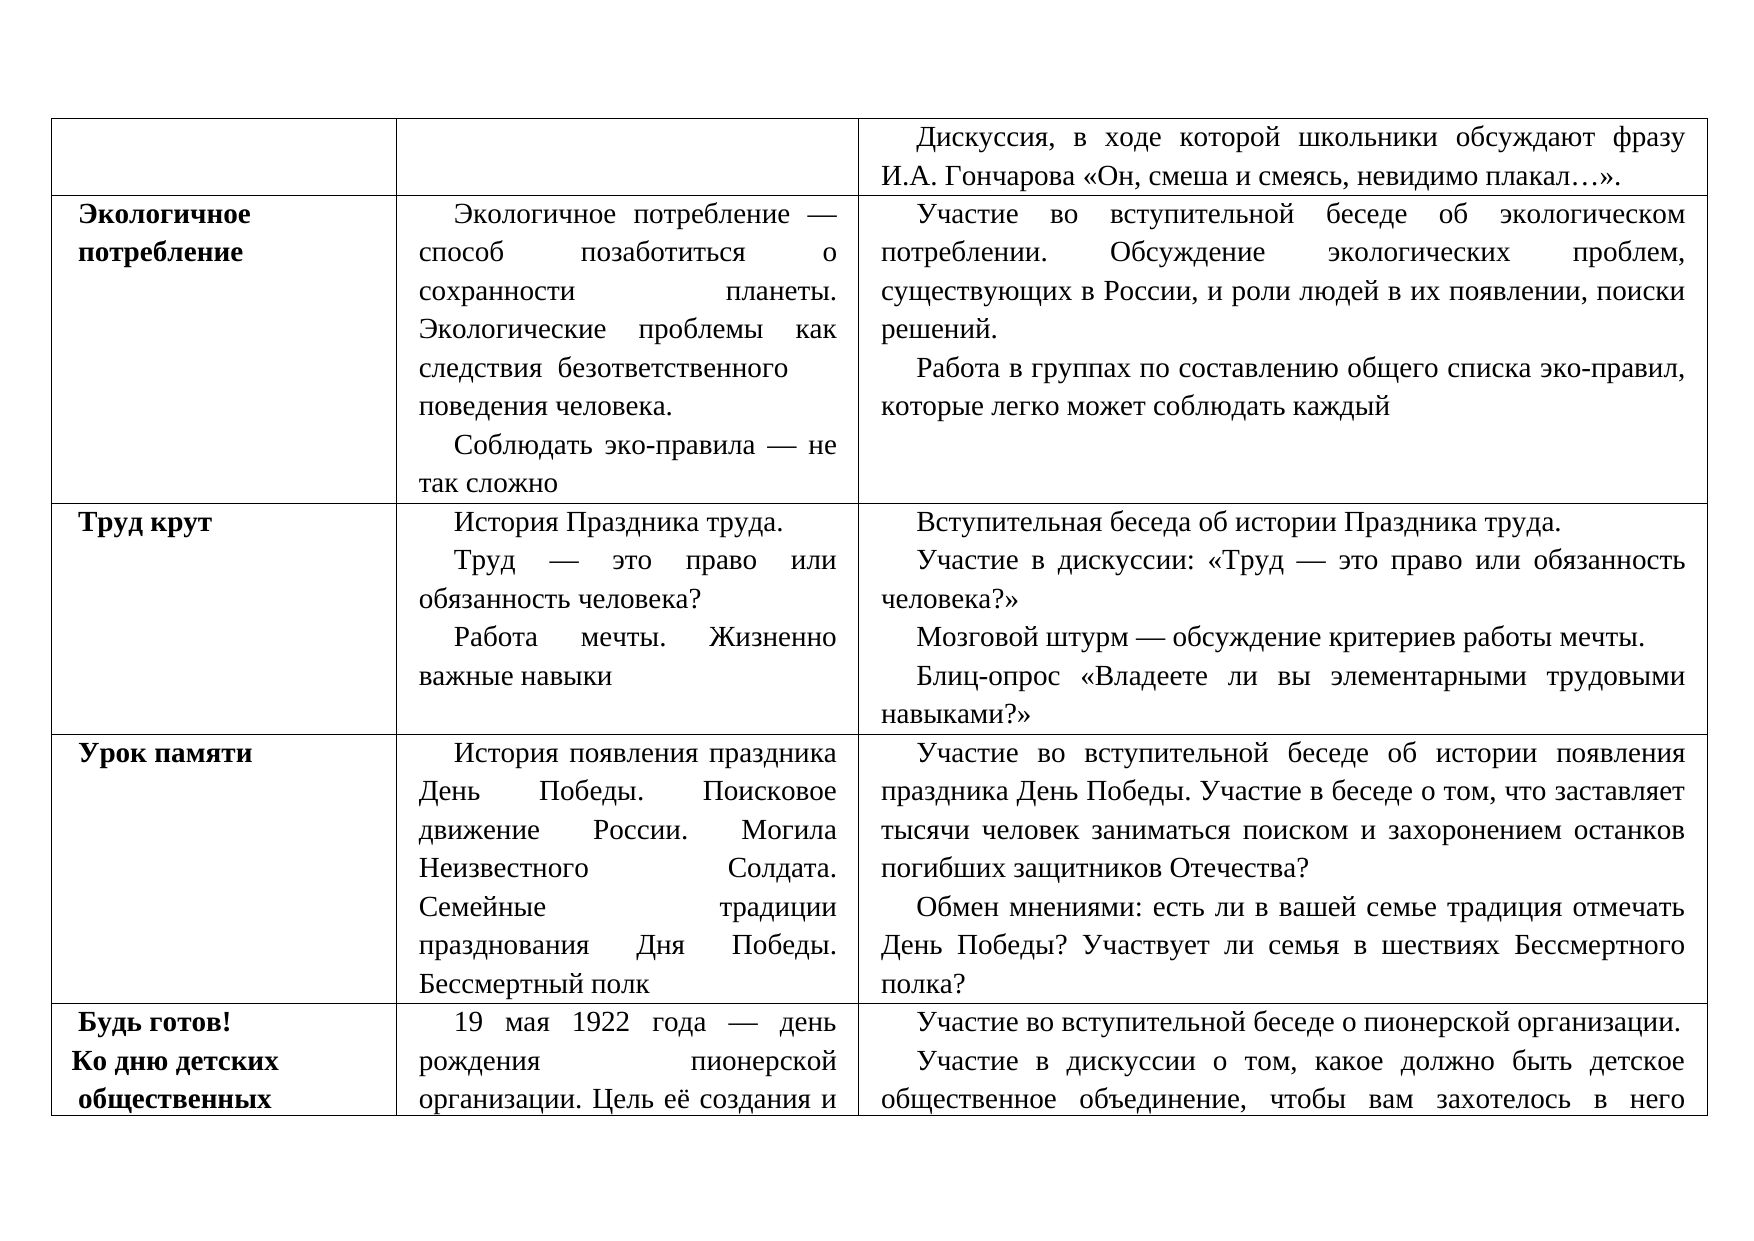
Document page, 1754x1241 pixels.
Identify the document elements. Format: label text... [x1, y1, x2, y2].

table_cell Участие во вступительной беседе об экологическом потреблении. Обсуждение экологических проблем, существующих в России, и роли людей в их появлении, поиски решений. Работа в группах по составлению общего списка эко-правил, которые легко может соблюдать каждый [859, 196, 1707, 503]
table_cell Экологичное потребление — способ позаботиться о сохранности планеты. Экологические проблемы как следствия безответственного поведения человека. Соблюдать эко-правила — не так сложно [397, 196, 858, 503]
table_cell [397, 119, 858, 195]
table_cell Урок памяти [52, 735, 396, 1003]
table_cell Труд крут [52, 504, 396, 734]
table_cell Участие во вступительной беседе об истории появления праздника День Победы. Участие в беседе о том, что заставляет тысячи человек заниматься поиском и захоронением останков погибших защитников Отечества? Обмен мнениями: есть ли в вашей семье традиция отмечать День Победы? Участвует ли семья в шествиях Бессмертного полка? [859, 735, 1707, 1003]
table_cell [52, 119, 396, 195]
table_cell Экологичное потребление [52, 196, 396, 503]
table_cell Вступительная беседа об истории Праздника труда. Участие в дискуссии: «Труд — это право или обязанность человека?» Мозговой штурм — обсуждение критериев работы мечты. Блиц-опрос «Владеете ли вы элементарными трудовыми навыками?» [859, 504, 1707, 734]
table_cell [397, 1004, 858, 1115]
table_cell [52, 1004, 396, 1115]
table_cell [859, 119, 1707, 195]
table_cell История появления праздника День Победы. Поисковое движение России. Могила Неизвестного Солдата. Семейные традиции празднования Дня Победы. Бессмертный полк [397, 735, 858, 1003]
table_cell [859, 1004, 1707, 1115]
table_cell История Праздника труда. Труд — это право или обязанность человека? Работа мечты. Жизненно важные навыки [397, 504, 858, 734]
